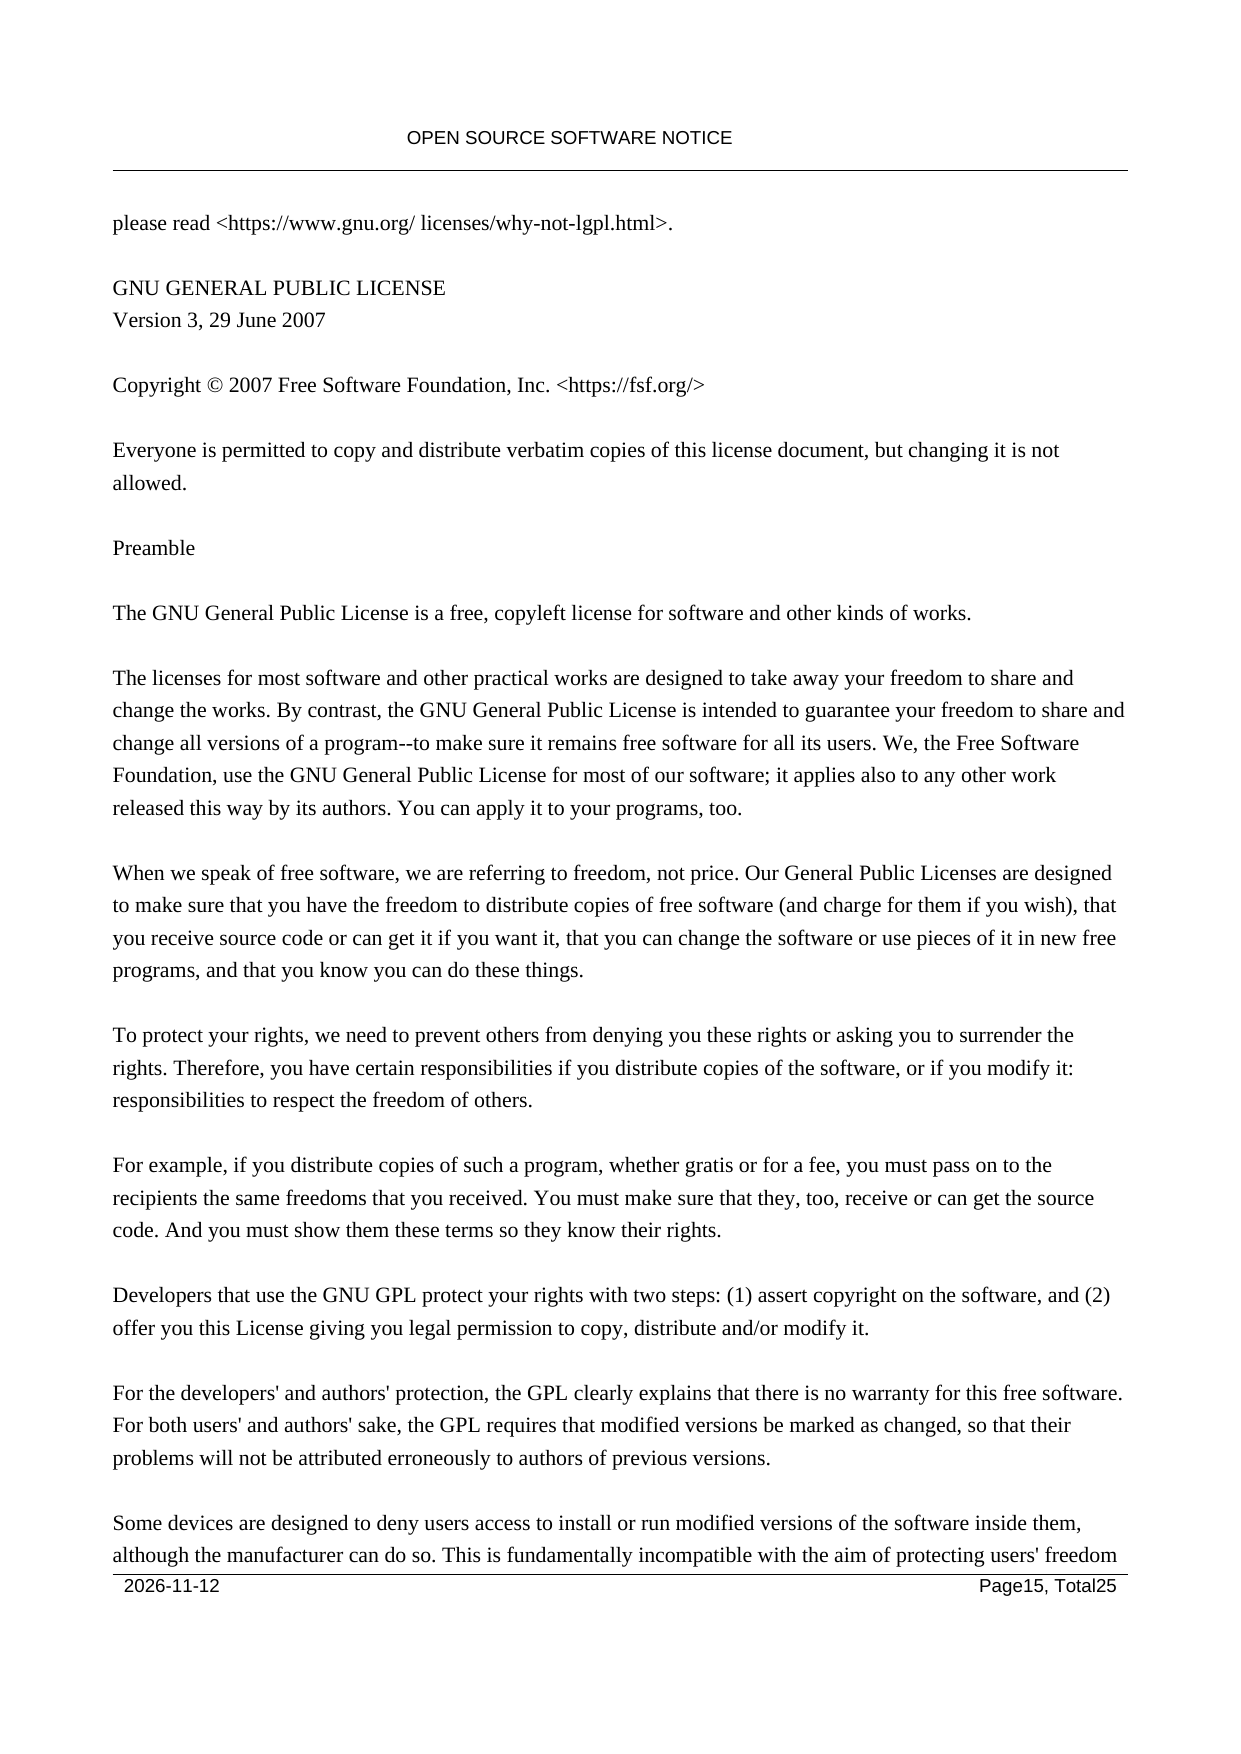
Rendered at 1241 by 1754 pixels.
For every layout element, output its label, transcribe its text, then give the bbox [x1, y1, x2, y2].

text The licenses for most software and other practical works are designed to take away your freedom to share and change the works. By contrast, the GNU General Public License is intended to guarantee your freedom to share and change all versions of a program--to make sure it remains free software for all its users. We, the Free Software Foundation, use the GNU General Public License for most of our software; it applies also to any other work released this way by its authors. You can apply it to your programs, too. [112, 661, 1128, 824]
text For the developers' and authors' protection, the GPL clearly explains that there is no warranty for this free software. For both users' and authors' sake, the GPL requires that modified versions be marked as changed, so that their problems will not be attributed erroneously to authors of previous versions. [112, 1376, 1128, 1474]
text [112, 1506, 1128, 1571]
text Developers that use the GNU GPL protect your rights with two steps: (1) assert copyright on the software, and (2) offer you this License giving you legal permission to copy, distribute and/or modify it. [112, 1279, 1128, 1344]
text To protect your rights, we need to prevent others from denying you these rights or asking you to surrender the rights. Therefore, you have certain responsibilities if you distribute copies of the software, or if you modify it: responsibilities to respect the freedom of others. [112, 1019, 1128, 1116]
text Copyright © 2007 Free Software Foundation, Inc. <https://fsf.org/> [112, 369, 1128, 401]
text The GNU General Public License is a free, copyleft license for software and other kinds of works. [112, 596, 1128, 629]
text Preamble [112, 531, 1128, 564]
text For example, if you distribute copies of such a program, whether gratis or for a fee, you must pass on to the recipients the same freedoms that you received. You must make sure that they, too, receive or can get the source code. And you must show them these terms so they know their rights. [112, 1149, 1128, 1246]
text Everyone is permitted to copy and distribute verbatim copies of this license document, but changing it is not allowed. [112, 434, 1128, 499]
text Version 3, 29 June 2007 [112, 304, 1128, 336]
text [112, 206, 1128, 304]
text When we speak of free software, we are referring to freedom, not price. Our General Public Licenses are designed to make sure that you have the freedom to distribute copies of free software (and charge for them if you wish), that you receive source code or can get it if you want it, that you can change the software or use pieces of it in new free programs, and that you know you can do these things. [112, 856, 1128, 986]
